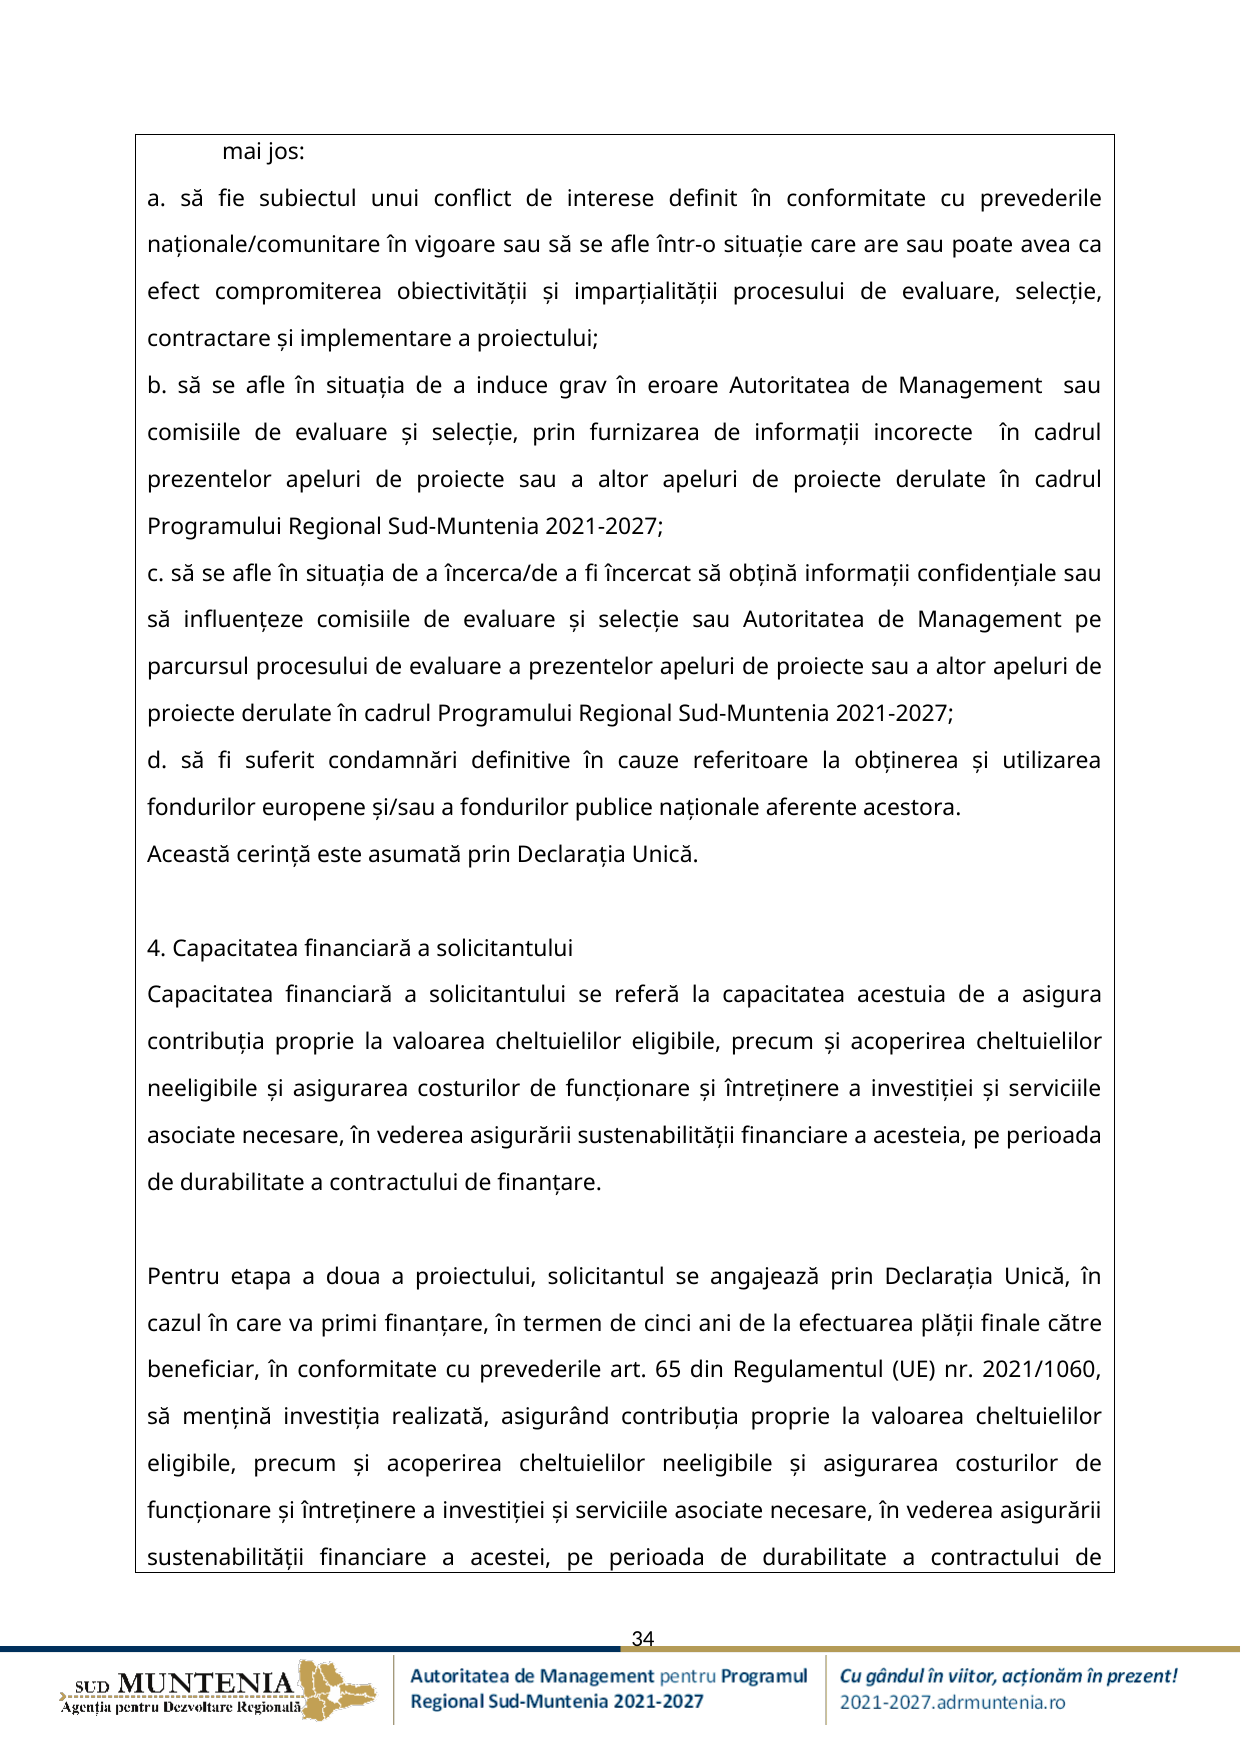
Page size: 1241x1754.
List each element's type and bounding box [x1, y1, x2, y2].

picture [0, 1646, 1241, 1726]
table_header [136, 135, 1114, 1572]
